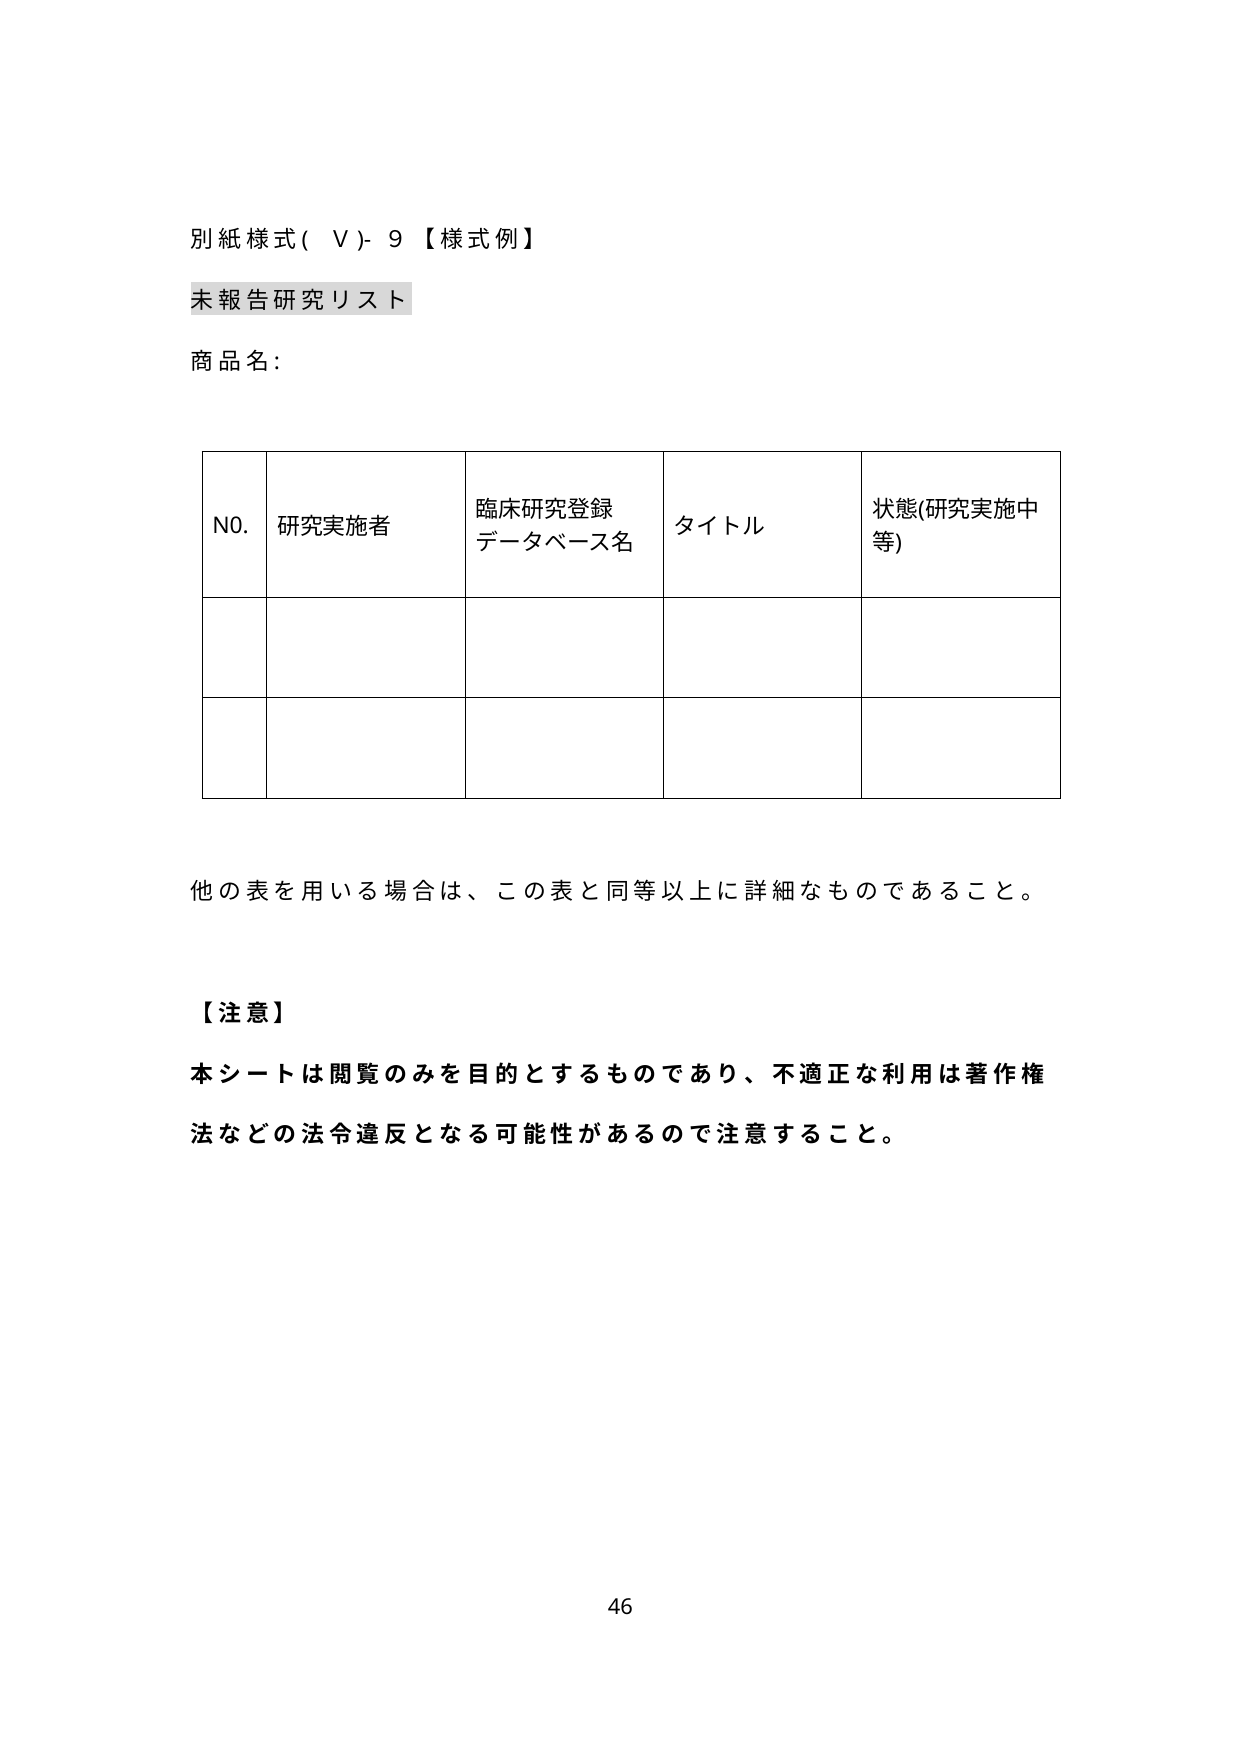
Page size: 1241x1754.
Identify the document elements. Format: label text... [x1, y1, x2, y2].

table_cell [664, 598, 861, 697]
table_cell [466, 598, 663, 697]
text 未報告研究リスト [191, 268, 1049, 329]
table_cell [862, 598, 1060, 697]
table_header N0. [203, 452, 266, 597]
text 他の表を用いる場合は、この表と同等以上に詳細なものであること。 [191, 859, 1049, 920]
table_cell [466, 698, 663, 798]
table_cell [203, 698, 266, 798]
text 別紙様式(Ｖ)-９【様式例】 [191, 207, 1049, 268]
table_cell [203, 598, 266, 697]
table_header 研究実施者 [267, 452, 465, 597]
table_cell [664, 698, 861, 798]
table_cell [267, 698, 465, 798]
table_header タイトル [664, 452, 861, 597]
text 【注意】 [191, 981, 1049, 1042]
table_header 状態(研究実施中等) [862, 452, 1060, 597]
text 商品名: [191, 329, 1049, 390]
table_cell [862, 698, 1060, 798]
text 本シートは閲覧のみを目的とするものであり、不適正な利用は著作権法などの法令違反となる可能性があるので注意すること。 [191, 1042, 1049, 1163]
table_header 臨床研究登録データベース名 [466, 452, 663, 597]
table_cell [267, 598, 465, 697]
